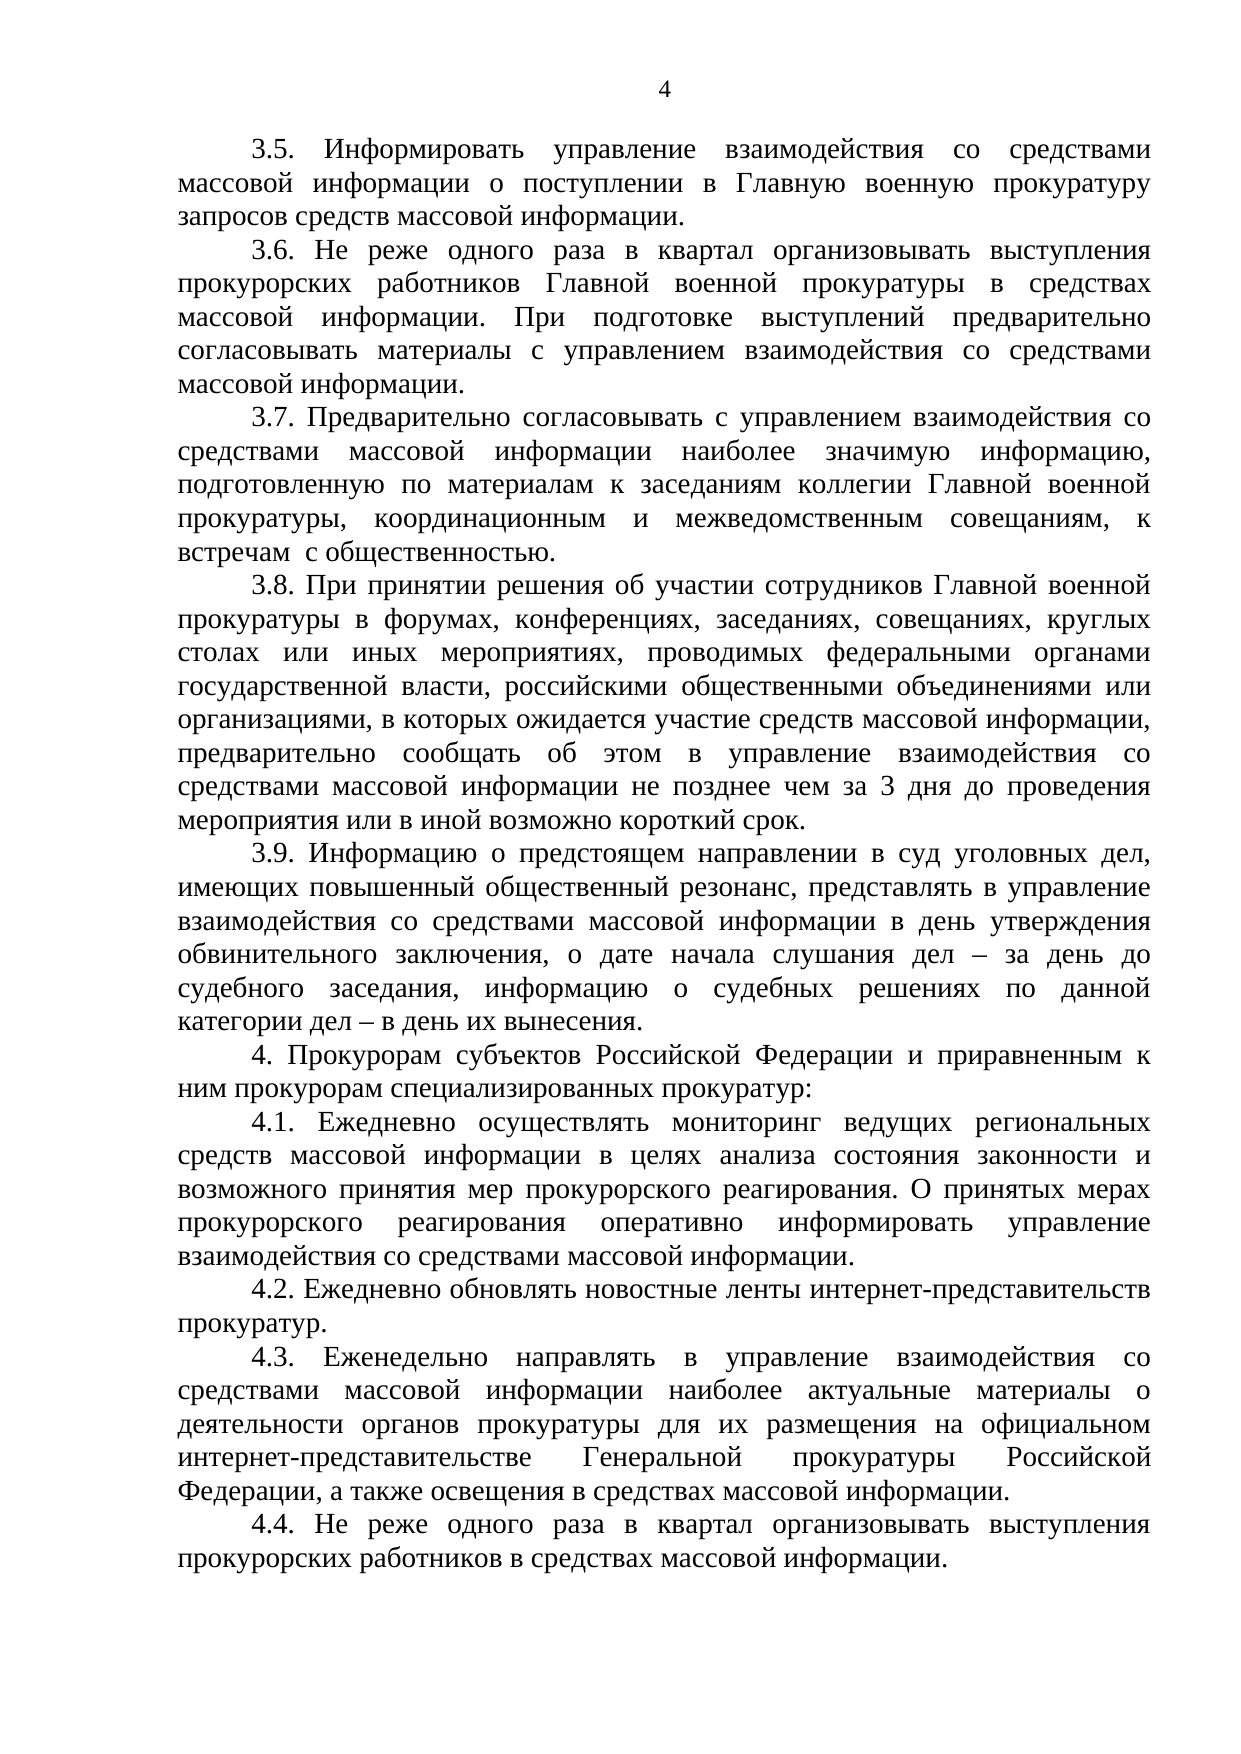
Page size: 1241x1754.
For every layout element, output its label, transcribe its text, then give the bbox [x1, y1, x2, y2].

text 3.9. Информацию о предстоящем направлении в суд уголовных дел, имеющих повышенный общественный резонанс, представлять в управление взаимодействия со средствами массовой информации в день утверждения обвинительного заключения, о дате начала слушания дел – за день до судебного заседания, информацию о судебных решениях по данной категории дел – в день их вынесения. [177, 836, 1152, 1037]
text 4.2. Ежедневно обновлять новостные ленты интернет-представительств прокуратур. [177, 1272, 1152, 1339]
text 4. Прокурорам субъектов Российской Федерации и приравненным к ним прокурорам специализированных прокуратур: [177, 1037, 1152, 1104]
text 3.5. Информировать управление взаимодействия со средствами массовой информации о поступлении в Главную военную прокуратуру запросов средств массовой информации. [177, 131, 1152, 232]
text 4.3. Еженедельно направлять в управление взаимодействия со средствами массовой информации наиболее актуальные материалы о деятельности органов прокуратуры для их размещения на официальном интернет-представительстве Генеральной прокуратуры Российской Федерации, а также освещения в средствах массовой информации. [177, 1339, 1152, 1506]
text 3.6. Не реже одного раза в квартал организовывать выступления прокурорских работников Главной военной прокуратуры в средствах массовой информации. При подготовке выступлений предварительно согласовывать материалы с управлением взаимодействия со средствами массовой информации. [177, 232, 1152, 399]
text 3.8. При принятии решения об участии сотрудников Главной военной прокуратуры в форумах, конференциях, заседаниях, совещаниях, круглых столах или иных мероприятиях, проводимых федеральными органами государственной власти, российскими общественными объединениями или организациями, в которых ожидается участие средств массовой информации, предварительно сообщать об этом в управление взаимодействия со средствами массовой информации не позднее чем за 3 дня до проведения мероприятия или в иной возможно короткий срок. [177, 567, 1152, 836]
text 4.4. Не реже одного раза в квартал организовывать выступления прокурорских работников в средствах массовой информации. [177, 1506, 1152, 1573]
text 4.1. Ежедневно осуществлять мониторинг ведущих региональных средств массовой информации в целях анализа состояния законности и возможного принятия мер прокурорского реагирования. О принятых мерах прокурорского реагирования оперативно информировать управление взаимодействия со средствами массовой информации. [177, 1104, 1152, 1272]
text 3.7. Предварительно согласовывать с управлением взаимодействия со средствами массовой информации наиболее значимую информацию, подготовленную по материалам к заседаниям коллегии Главной военной прокуратуры, координационным и межведомственным совещаниям, к встречам с общественностью. [177, 399, 1152, 567]
